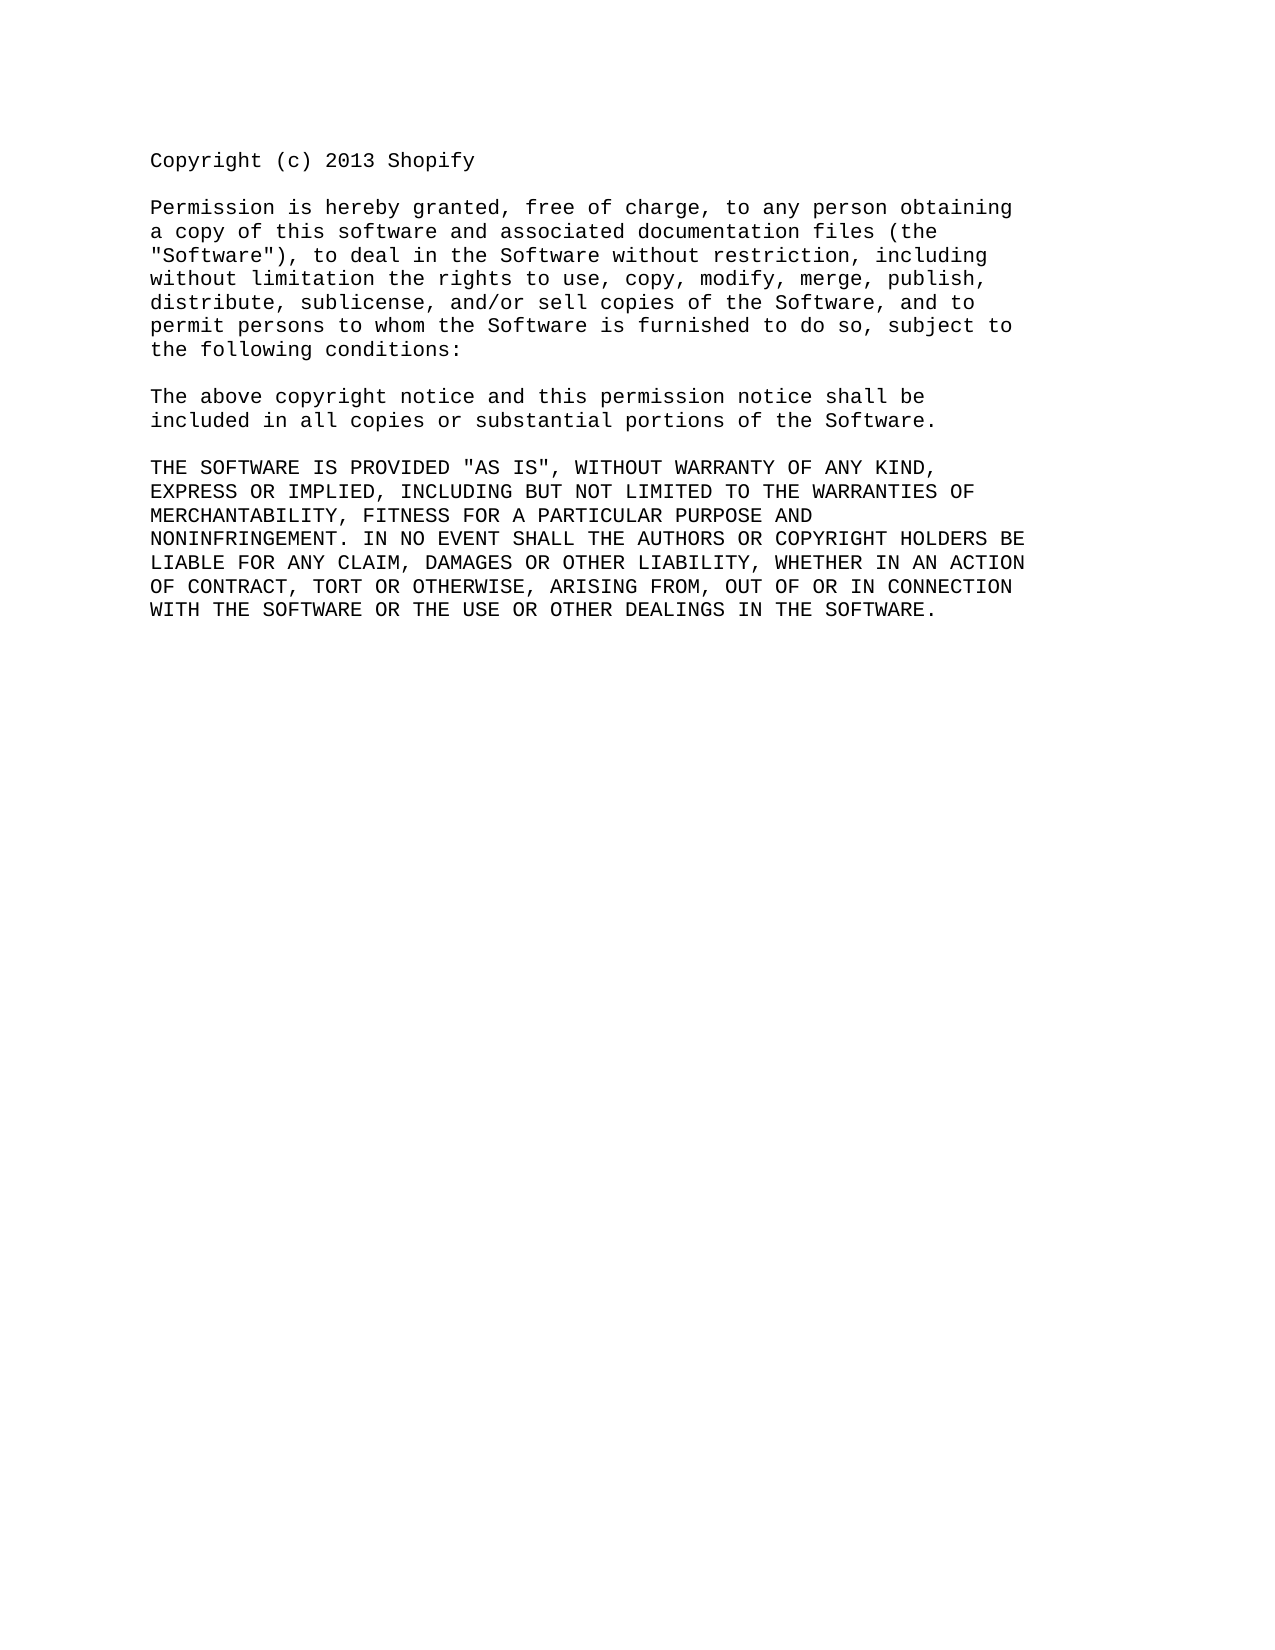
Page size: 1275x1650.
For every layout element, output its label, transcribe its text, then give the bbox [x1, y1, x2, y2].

text EXPRESS OR IMPLIED, INCLUDING BUT NOT LIMITED TO THE WARRANTIES OF [150, 481, 1125, 505]
text The above copyright notice and this permission notice shall be [150, 386, 1125, 410]
text permit persons to whom the Software is furnished to do so, subject to [150, 316, 1125, 339]
text the following conditions: [150, 339, 1125, 363]
text THE SOFTWARE IS PROVIDED "AS IS", WITHOUT WARRANTY OF ANY KIND, [150, 457, 1125, 481]
text LIABLE FOR ANY CLAIM, DAMAGES OR OTHER LIABILITY, WHETHER IN AN ACTION [150, 552, 1125, 576]
text OF CONTRACT, TORT OR OTHERWISE, ARISING FROM, OUT OF OR IN CONNECTION [150, 576, 1125, 599]
text without limitation the rights to use, copy, modify, merge, publish, [150, 268, 1125, 292]
text "Software"), to deal in the Software without restriction, including [150, 244, 1125, 268]
text WITH THE SOFTWARE OR THE USE OR OTHER DEALINGS IN THE SOFTWARE. [150, 599, 1125, 623]
text Copyright (c) 2013 Shopify [150, 150, 1125, 174]
text included in all copies or substantial portions of the Software. [150, 410, 1125, 434]
text a copy of this software and associated documentation files (the [150, 221, 1125, 244]
text Permission is hereby granted, free of charge, to any person obtaining [150, 197, 1125, 221]
text distribute, sublicense, and/or sell copies of the Software, and to [150, 292, 1125, 316]
text NONINFRINGEMENT. IN NO EVENT SHALL THE AUTHORS OR COPYRIGHT HOLDERS BE [150, 528, 1125, 552]
text MERCHANTABILITY, FITNESS FOR A PARTICULAR PURPOSE AND [150, 505, 1125, 528]
